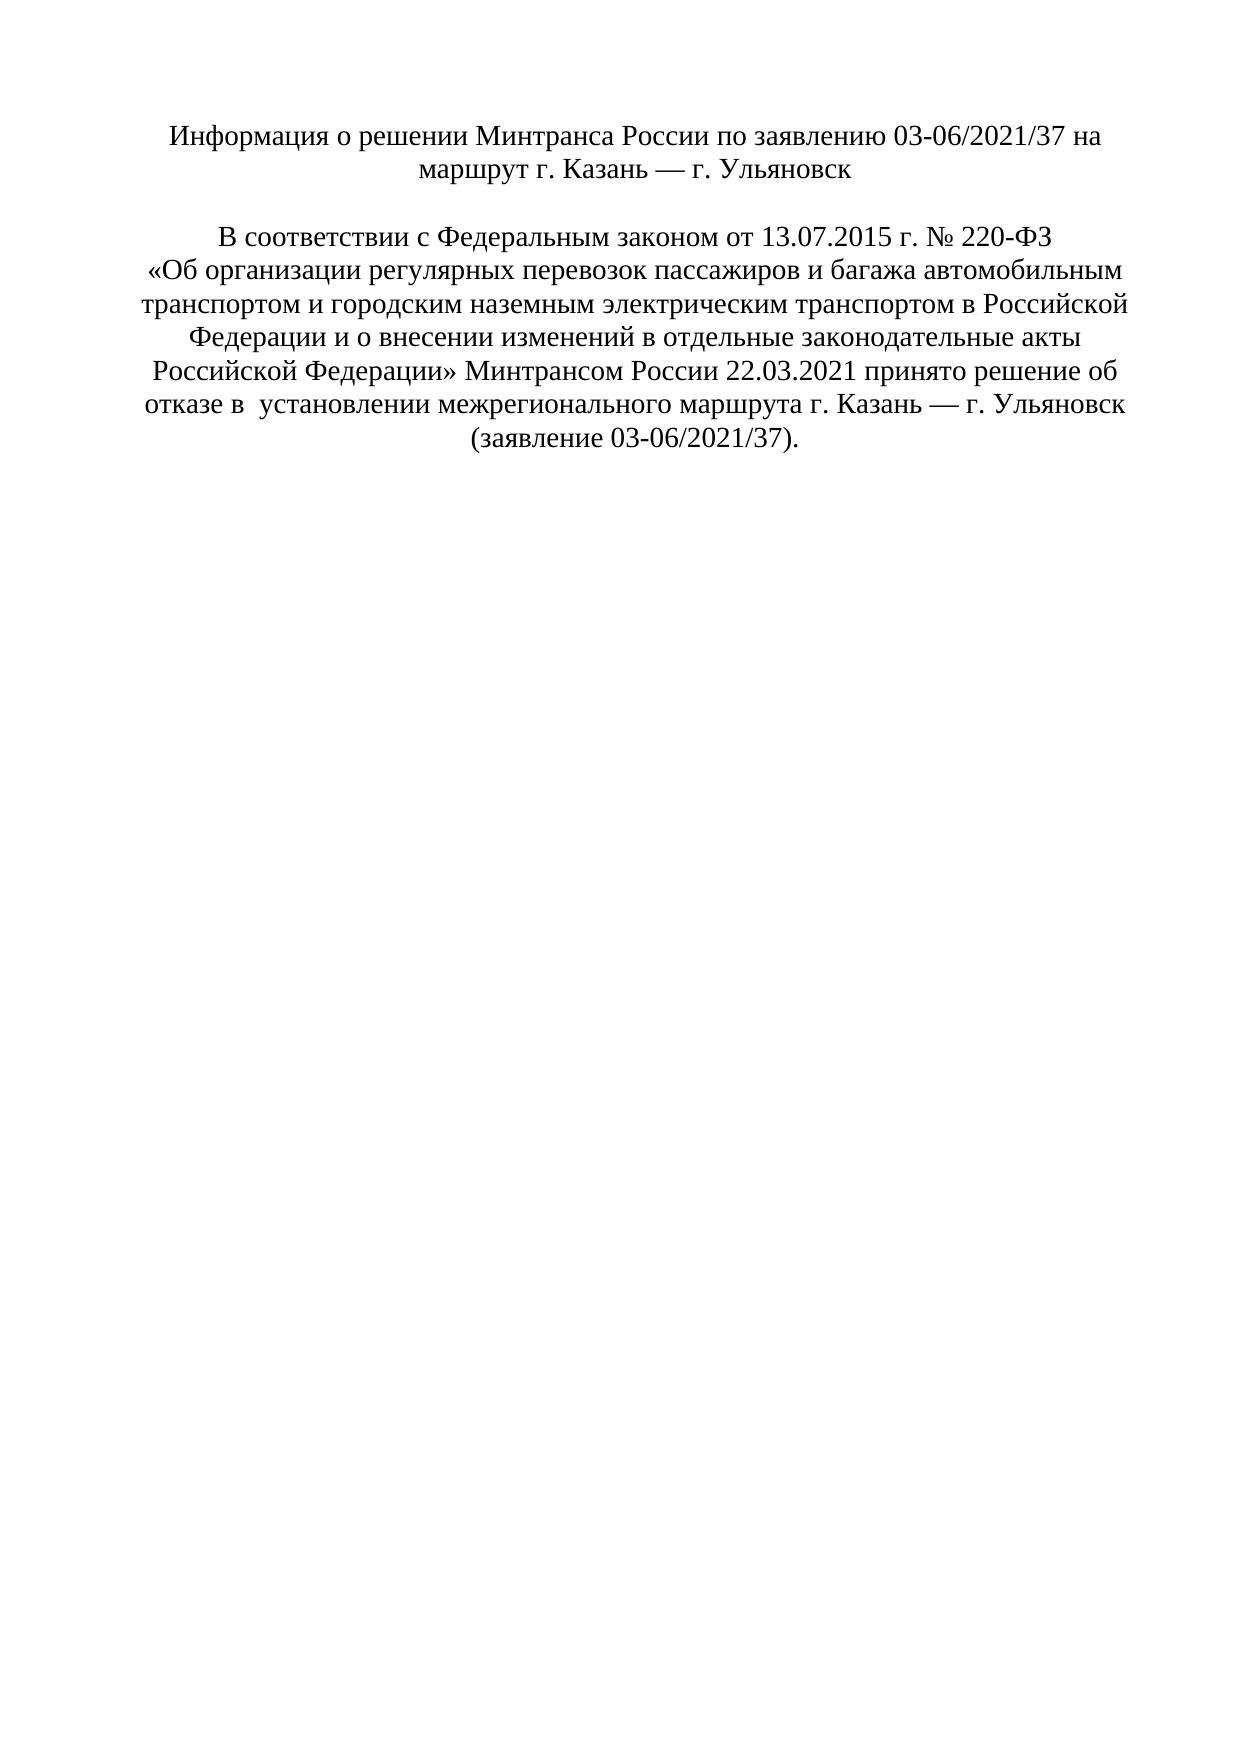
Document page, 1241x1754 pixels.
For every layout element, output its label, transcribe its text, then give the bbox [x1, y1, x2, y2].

text В соответствии с Федеральным законом от 13.07.2015 г. № 220-ФЗ «Об организации регулярных перевозок пассажиров и багажа автомобильным транспортом и городским наземным электрическим транспортом в Российской Федерации и о внесении изменений в отдельные законодательные акты Российской Федерации» Минтрансом России 22.03.2021 принято решение об отказе в установлении межрегионального маршрута г. Казань — г. Ульяновск (заявление 03-06/2021/37). [118, 219, 1152, 453]
text Информация о решении Минтранса России по заявлению 03-06/2021/37 на маршрут г. Казань — г. Ульяновск [118, 118, 1152, 185]
